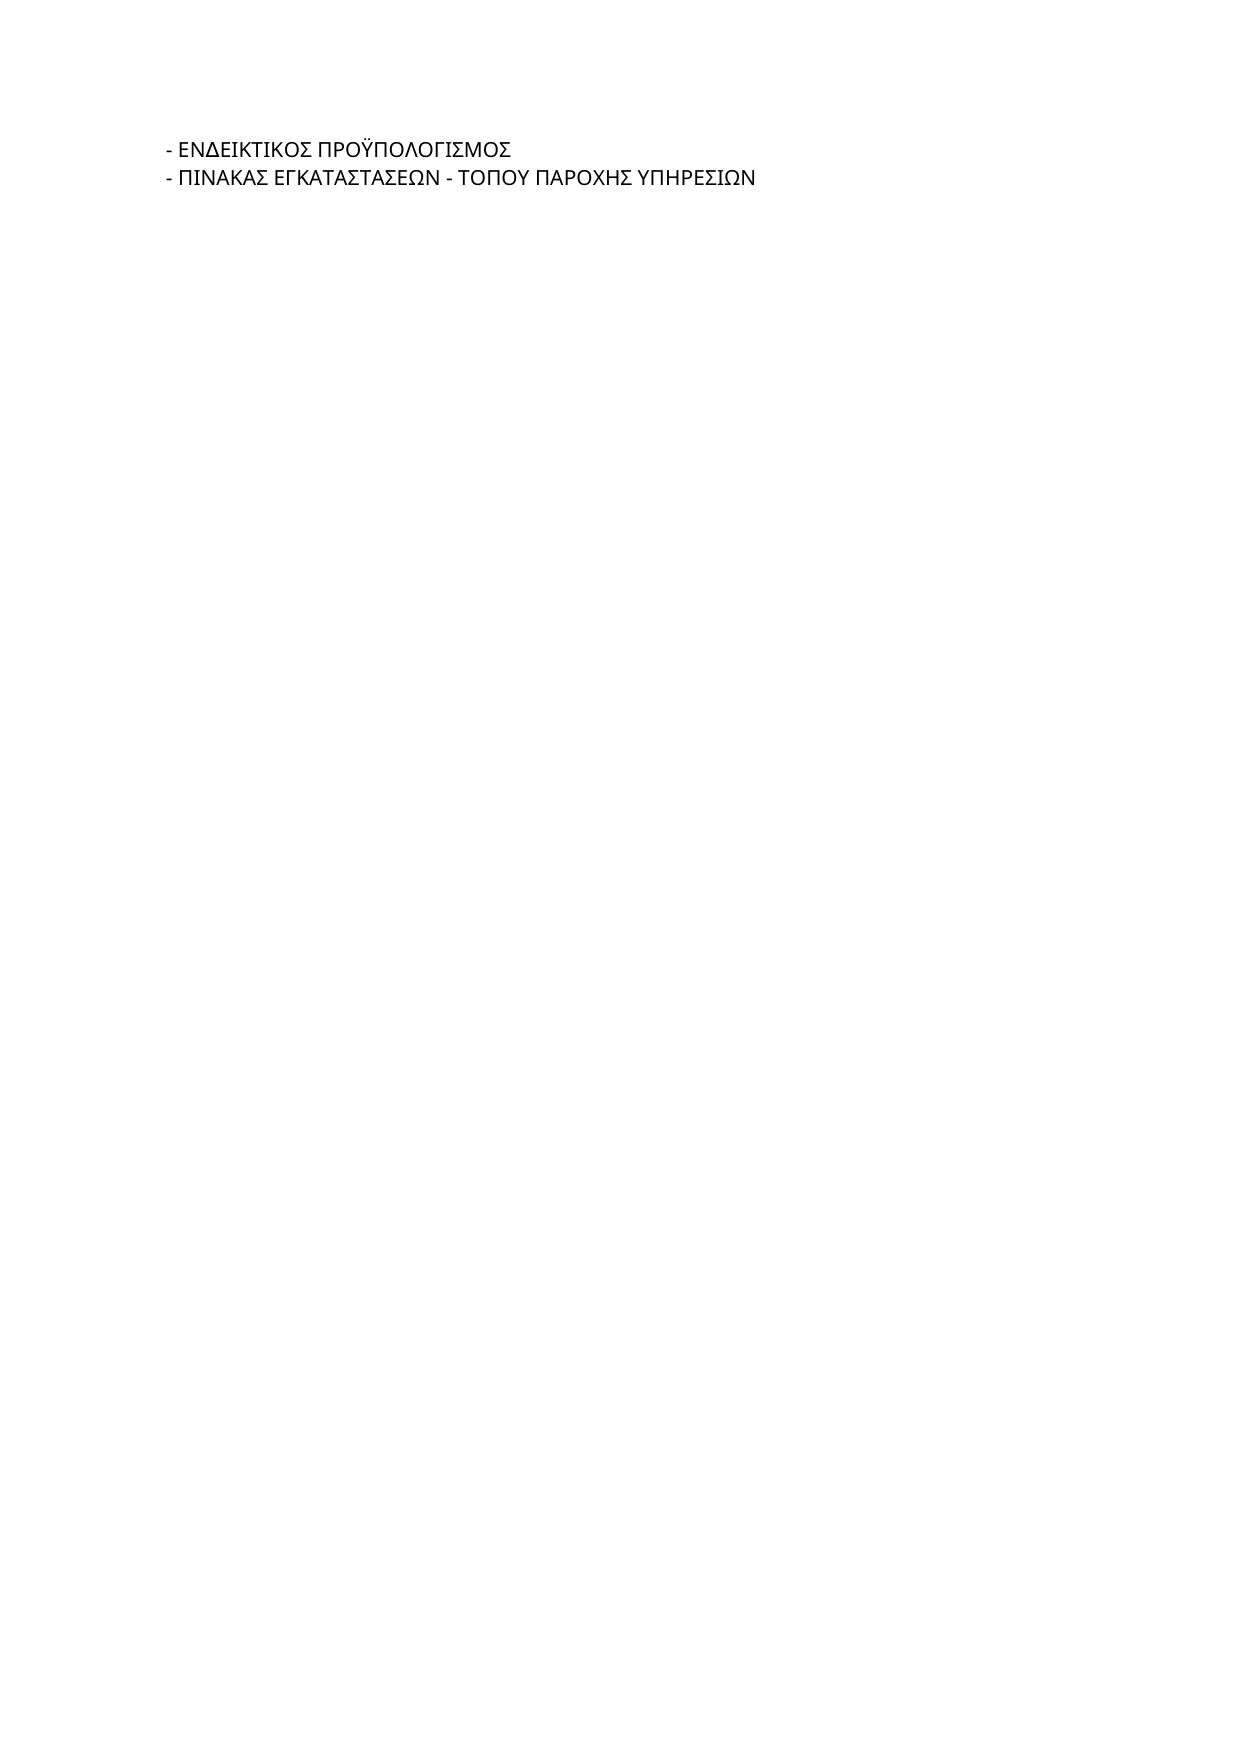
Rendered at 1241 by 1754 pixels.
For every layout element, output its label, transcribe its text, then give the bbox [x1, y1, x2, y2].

text - ΕΝ∆ΕΙΚΤΙΚΟΣ ΠΡΟΫΠΟΛΟΓΙΣΜΟΣ [166, 135, 1124, 164]
text - ΠΙΝΑΚΑΣ ΕΓΚΑΤΑΣΤΑΣΕΩΝ - ΤΟΠΟΥ ΠΑΡΟΧΗΣ ΥΠΗΡΕΣΙΩΝ [166, 164, 1124, 189]
